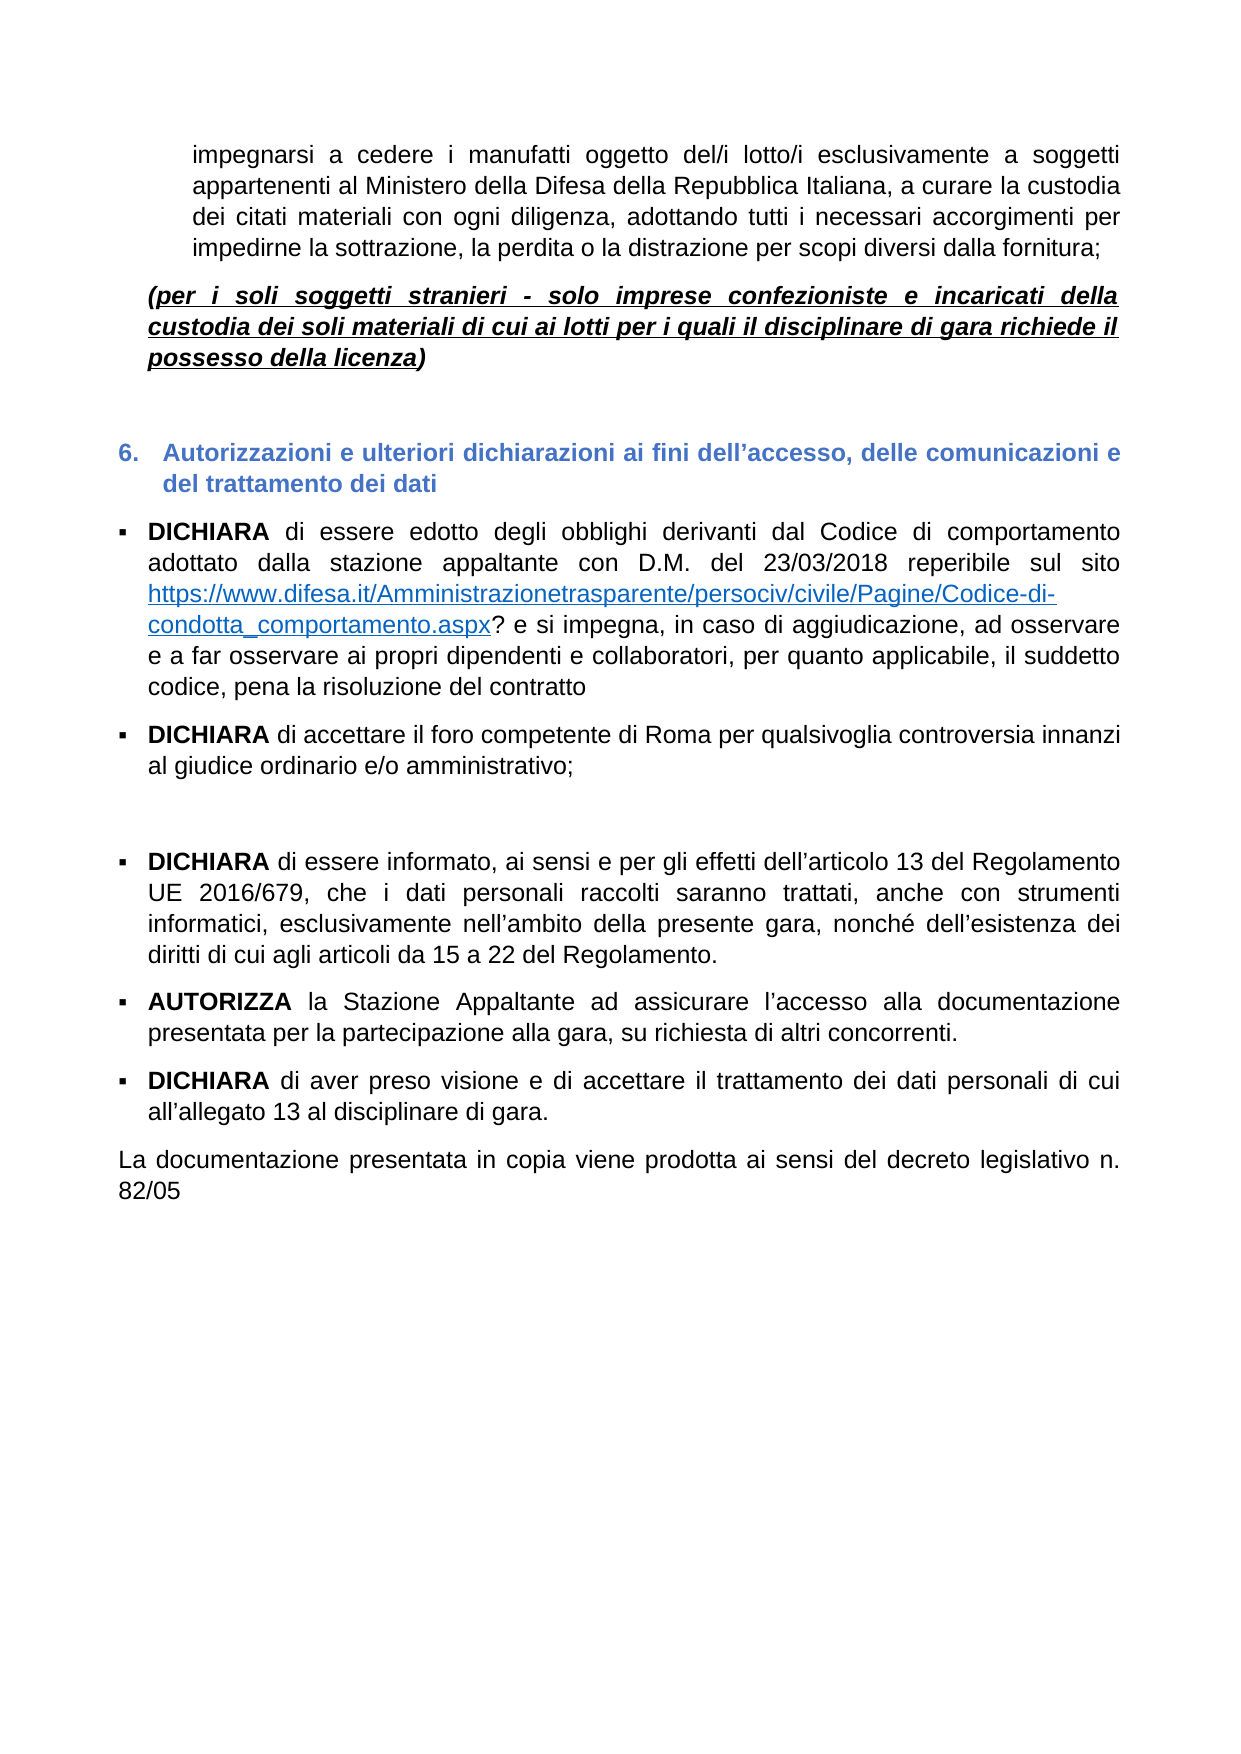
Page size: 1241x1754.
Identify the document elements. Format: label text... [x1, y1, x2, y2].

text ▪ DICHIARA di aver preso visione e di accettare il trattamento dei dati personali di cui all’allegato 13 al disciplinare di gara. [118, 1066, 1122, 1126]
text ▪ AUTORIZZA la Stazione Appaltante ad assicurare l’accesso alla documentazione presentata per la partecipazione alla gara, su richiesta di altri concorrenti. [118, 987, 1122, 1047]
list Autorizzazioni e ulteriori dichiarazioni ai fini dell’accesso, delle comunicazioni e del trattamento dei dati [118, 438, 1122, 498]
text ▪ DICHIARA di accettare il foro competente di Roma per qualsivoglia controversia innanzi al giudice ordinario e/o amministrativo; [118, 720, 1122, 780]
text ▪ DICHIARA di essere edotto degli obblighi derivanti dal Codice di comportamento adottato dalla stazione appaltante con D.M. del 23/03/2018 reperibile sul sito https://www.difesa.it/Amministrazionetrasparente/persociv/civile/Pagine/Codice-di-condotta_comportamento.aspx? e si impegna, in caso di aggiudicazione, ad osservare e a far osservare ai propri dipendenti e collaboratori, per quanto applicabile, il suddetto codice, pena la risoluzione del contratto [118, 517, 1122, 701]
text (per i soli soggetti stranieri - solo imprese confezioniste e incaricati della custodia dei soli materiali di cui ai lotti per i quali il disciplinare di gara richiede il possesso della licenza) [148, 281, 1122, 372]
text ▪ DICHIARA di essere informato, ai sensi e per gli effetti dell’articolo 13 del Regolamento UE 2016/679, che i dati personali raccolti saranno trattati, anche con strumenti informatici, esclusivamente nell’ambito della presente gara, nonché dell’esistenza dei diritti di cui agli articoli da 15 a 22 del Regolamento. [118, 847, 1122, 968]
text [148, 140, 1122, 262]
text La documentazione presentata in copia viene prodotta ai sensi del decreto legislativo n. 82/05 [118, 1145, 1122, 1205]
